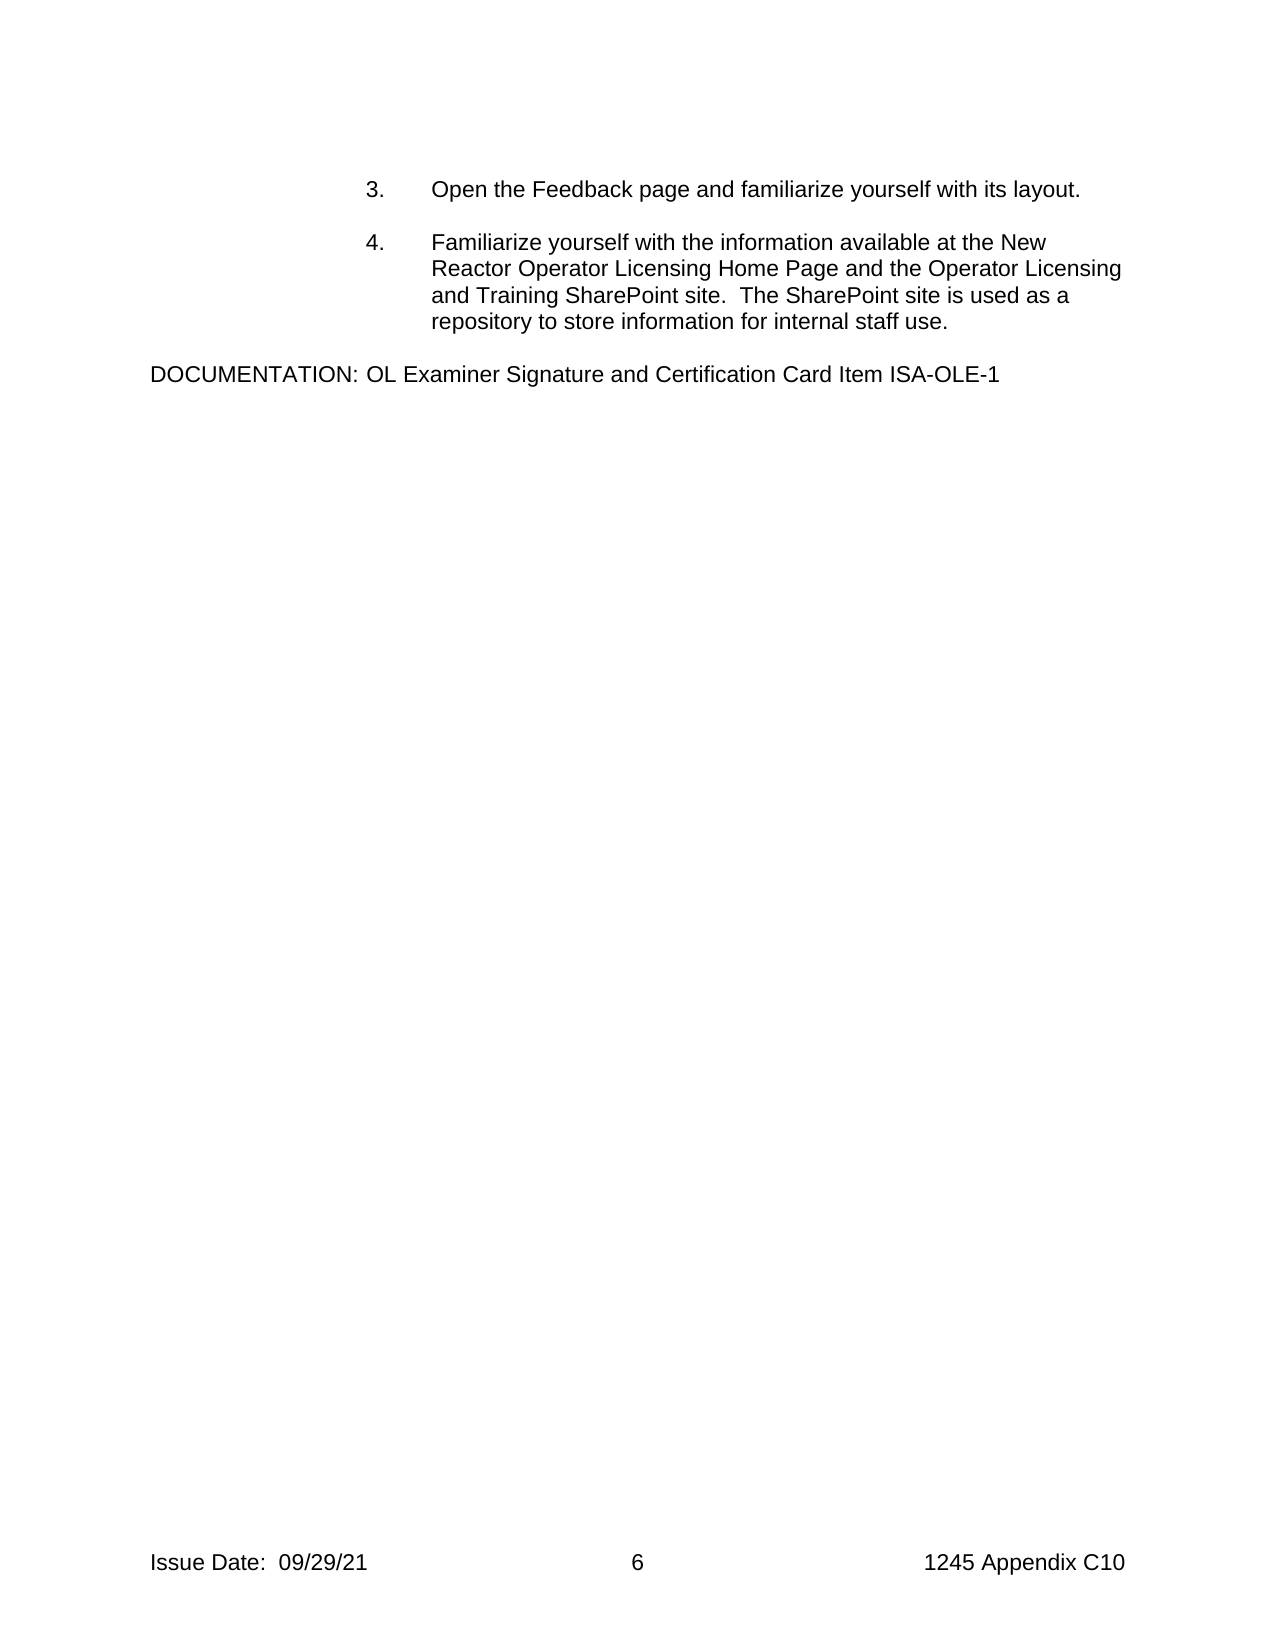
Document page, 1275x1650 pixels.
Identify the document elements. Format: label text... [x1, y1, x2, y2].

text DOCUMENTATION: OL Examiner Signature and Certification Card Item ISA-OLE-1 [150, 361, 1125, 387]
list Familiarize yourself with the information available at the New Reactor Operator Licensing Home Page and the Operator Licensing and Training SharePoint site. The SharePoint site is used as a repository to store information for internal staff use. [366, 229, 1125, 334]
list Open the Feedback page and familiarize yourself with its layout. [366, 176, 1125, 203]
